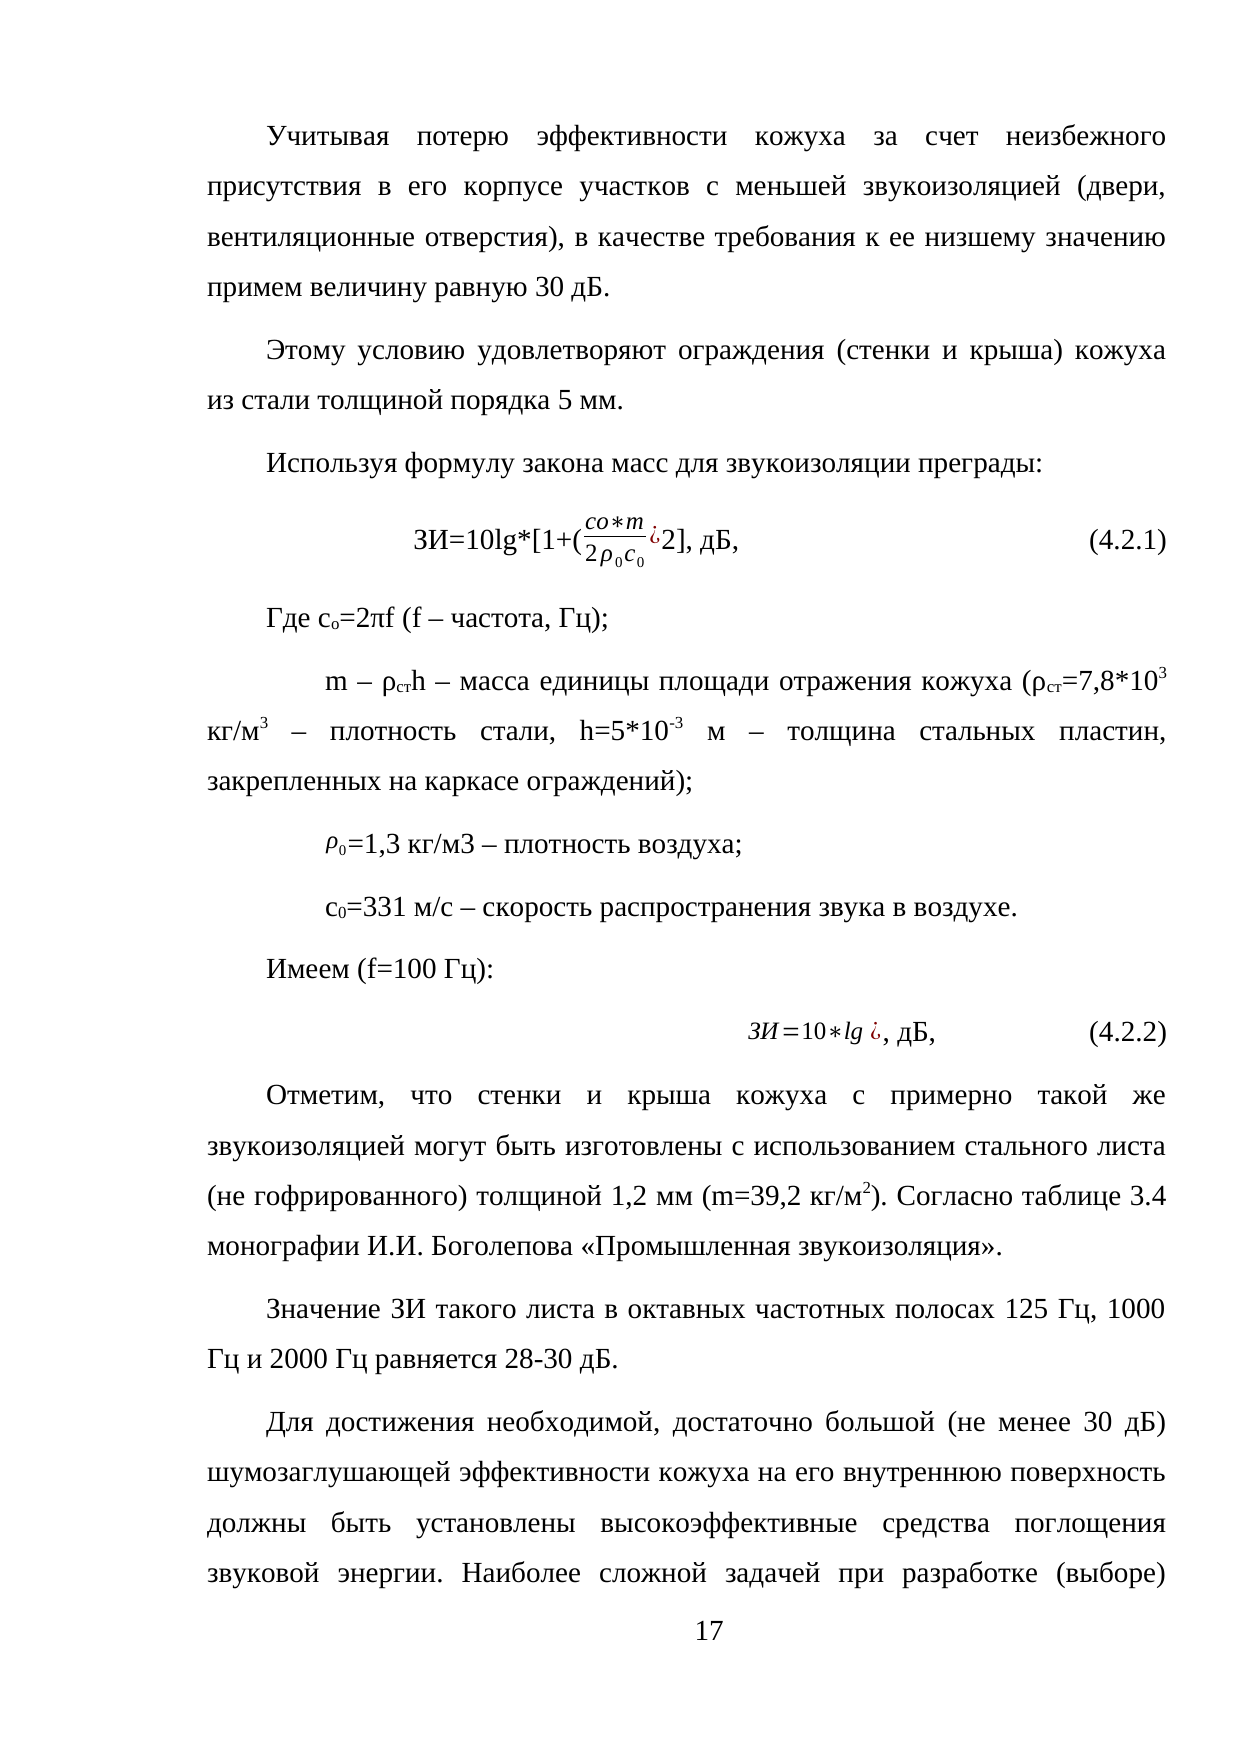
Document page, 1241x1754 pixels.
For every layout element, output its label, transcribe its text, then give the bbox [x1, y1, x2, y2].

text =1,3 кг/м3 – плотность воздуха; [207, 826, 1167, 859]
text с0=331 м/с – скорость распространения звука в воздухе. [207, 889, 1167, 922]
text Где со=2πf (f – частота, Гц); [207, 600, 1167, 633]
text Имеем (f=100 Гц): [207, 952, 1167, 985]
text m – ρстh – масса единицы площади отражения кожуха (ρст=7,8*103 кг/м3 – плотность стали, h=5*10-3 м – толщина стальных пластин, закрепленных на каркасе ограждений); [207, 663, 1167, 797]
text Отметим, что стенки и крыша кожуха с примерно такой же звукоизоляцией могут быть изготовлены с использованием стального листа (не гофрированного) толщиной 1,2 мм (m=39,2 кг/м2). Согласно таблице 3.4 монографии И.И. Боголепова «Промышленная звукоизоляция». [207, 1077, 1167, 1262]
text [207, 1404, 1167, 1589]
text Учитывая потерю эффективности кожуха за счет неизбежного присутствия в его корпусе участков с меньшей звукоизоляцией (двери, вентиляционные отверстия), в качестве требования к ее низшему значению примем величину равную 30 дБ. [207, 118, 1167, 303]
text ЗИ=10lg*[1+(2], дБ, (4.2.1) [207, 508, 1167, 571]
text , дБ, (4.2.2) [207, 1014, 1167, 1048]
text Этому условию удовлетворяют ограждения (стенки и крыша) кожуха из стали толщиной порядка 5 мм. [207, 332, 1167, 416]
text Используя формулу закона масс для звукоизоляции преграды: [207, 445, 1167, 478]
text Значение ЗИ такого листа в октавных частотных полосах 125 Гц, 1000 Гц и 2000 Гц равняется 28-30 дБ. [207, 1291, 1167, 1375]
